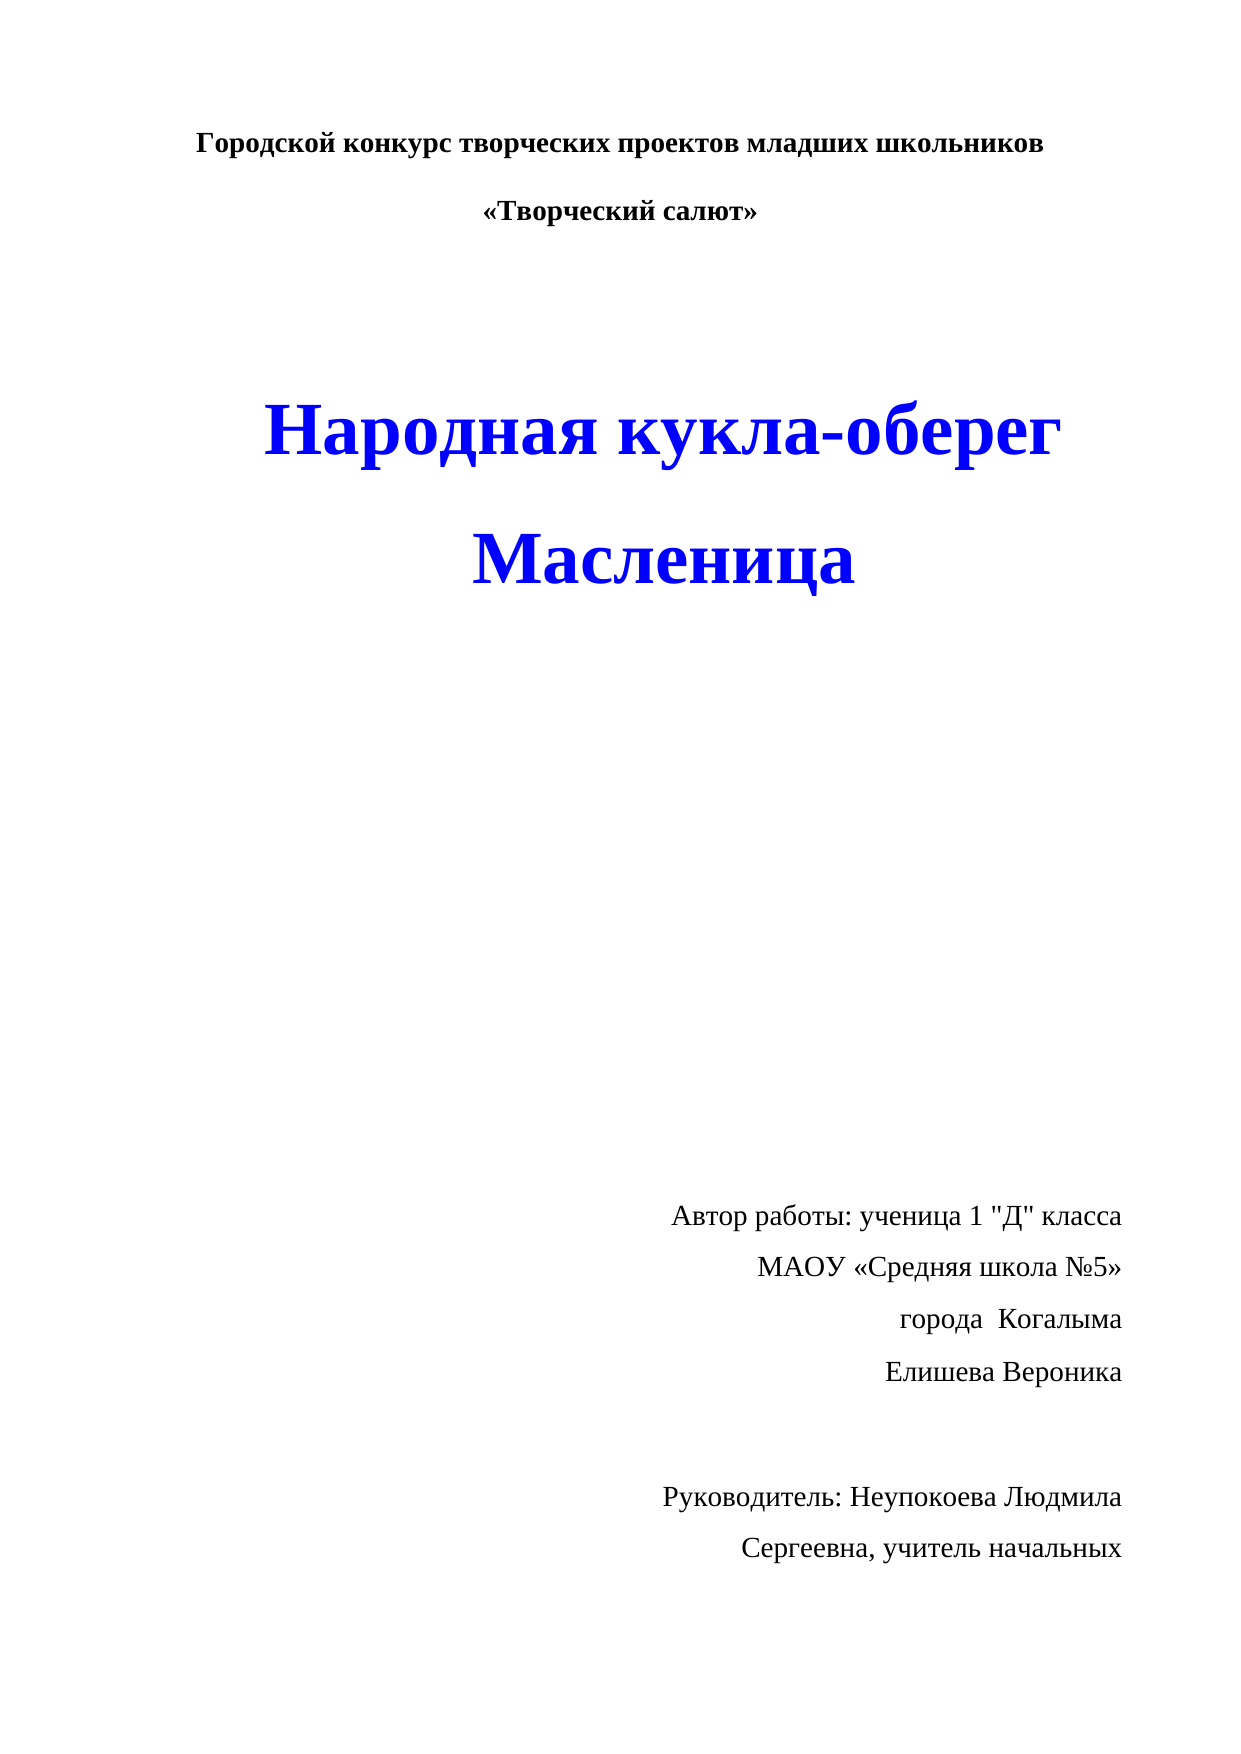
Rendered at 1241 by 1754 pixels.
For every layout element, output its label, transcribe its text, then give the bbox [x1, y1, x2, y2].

text Городской конкурс творческих проектов младших школьников [118, 125, 1122, 159]
text «Творческий салют» [118, 193, 1122, 227]
text Автор работы: ученица 1 "Д" класса МАОУ «Средняя школа №5» [658, 1198, 1122, 1282]
text Елишева Вероника [658, 1354, 1122, 1388]
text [658, 1479, 1122, 1563]
text города Когалыма [658, 1302, 1122, 1335]
